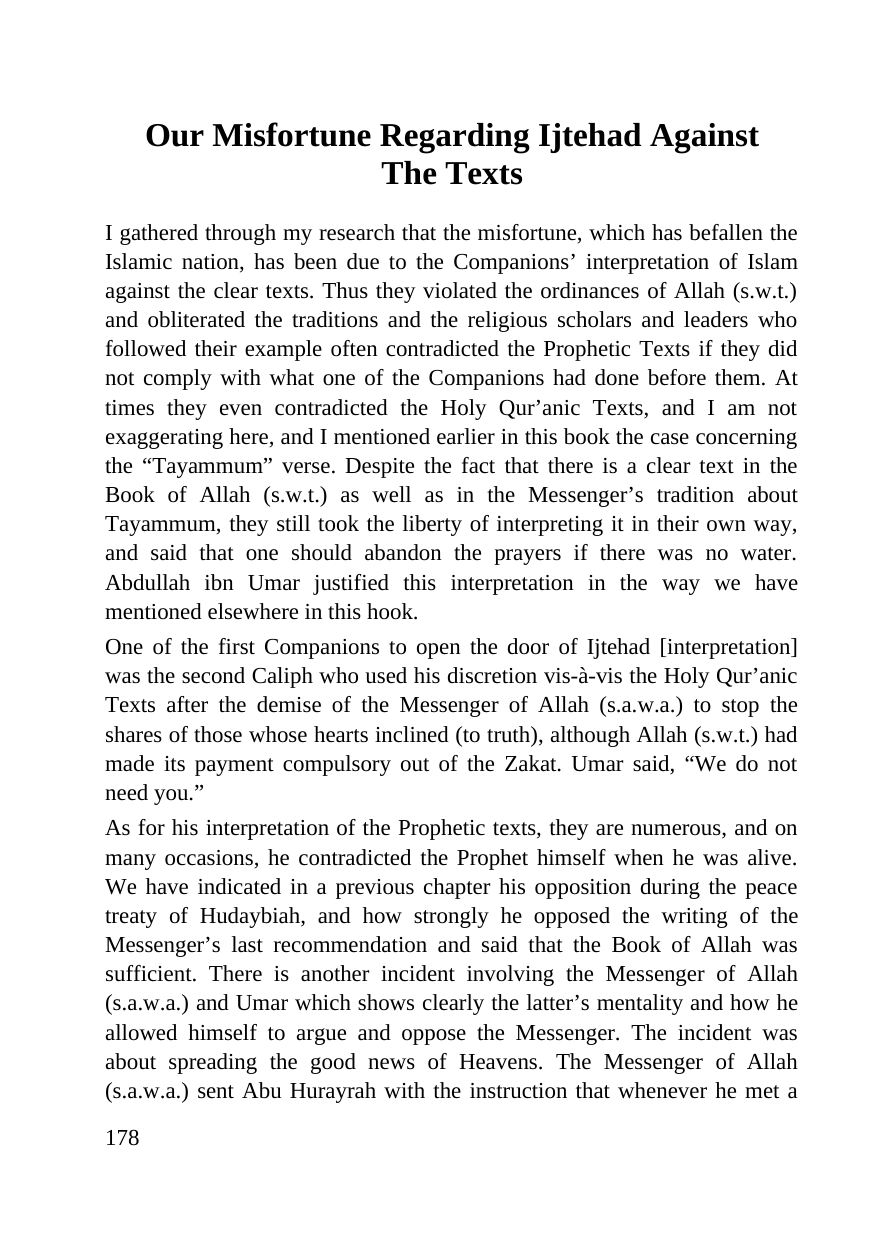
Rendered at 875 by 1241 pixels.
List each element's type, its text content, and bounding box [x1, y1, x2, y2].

subtitle Our Misfortune Regarding Ijtehad Against The Texts [105, 115, 799, 192]
text One of the first Companions to open the door of Ijtehad [interpretation] was the second Caliph who used his discretion vis-à-vis the Holy Qur’anic Texts after the demise of the Messenger of Allah (s.a.w.a.) to stop the shares of those whose hearts inclined (to truth), although Allah (s.w.t.) had made its payment compulsory out of the Zakat. Umar said, “We do not need you.” [105, 631, 799, 806]
text I gathered through my research that the misfortune, which has befallen the Islamic nation, has been due to the Companions’ interpretation of Islam against the clear texts. Thus they violated the ordinances of Allah (s.w.t.) and obliterated the traditions and the religious scholars and leaders who followed their example often contradicted the Prophetic Texts if they did not comply with what one of the Companions had done before them. At times they even contradicted the Holy Qur’anic Texts, and I am not exaggerating here, and I mentioned earlier in this book the case concerning the “Tayammum” verse. Despite the fact that there is a clear text in the Book of Allah (s.w.t.) as well as in the Messenger’s tradition about Tayammum, they still took the liberty of interpreting it in their own way, and said that one should abandon the prayers if there was no water. Abdullah ibn Umar justified this interpretation in the way we have mentioned elsewhere in this hook. [105, 217, 799, 625]
